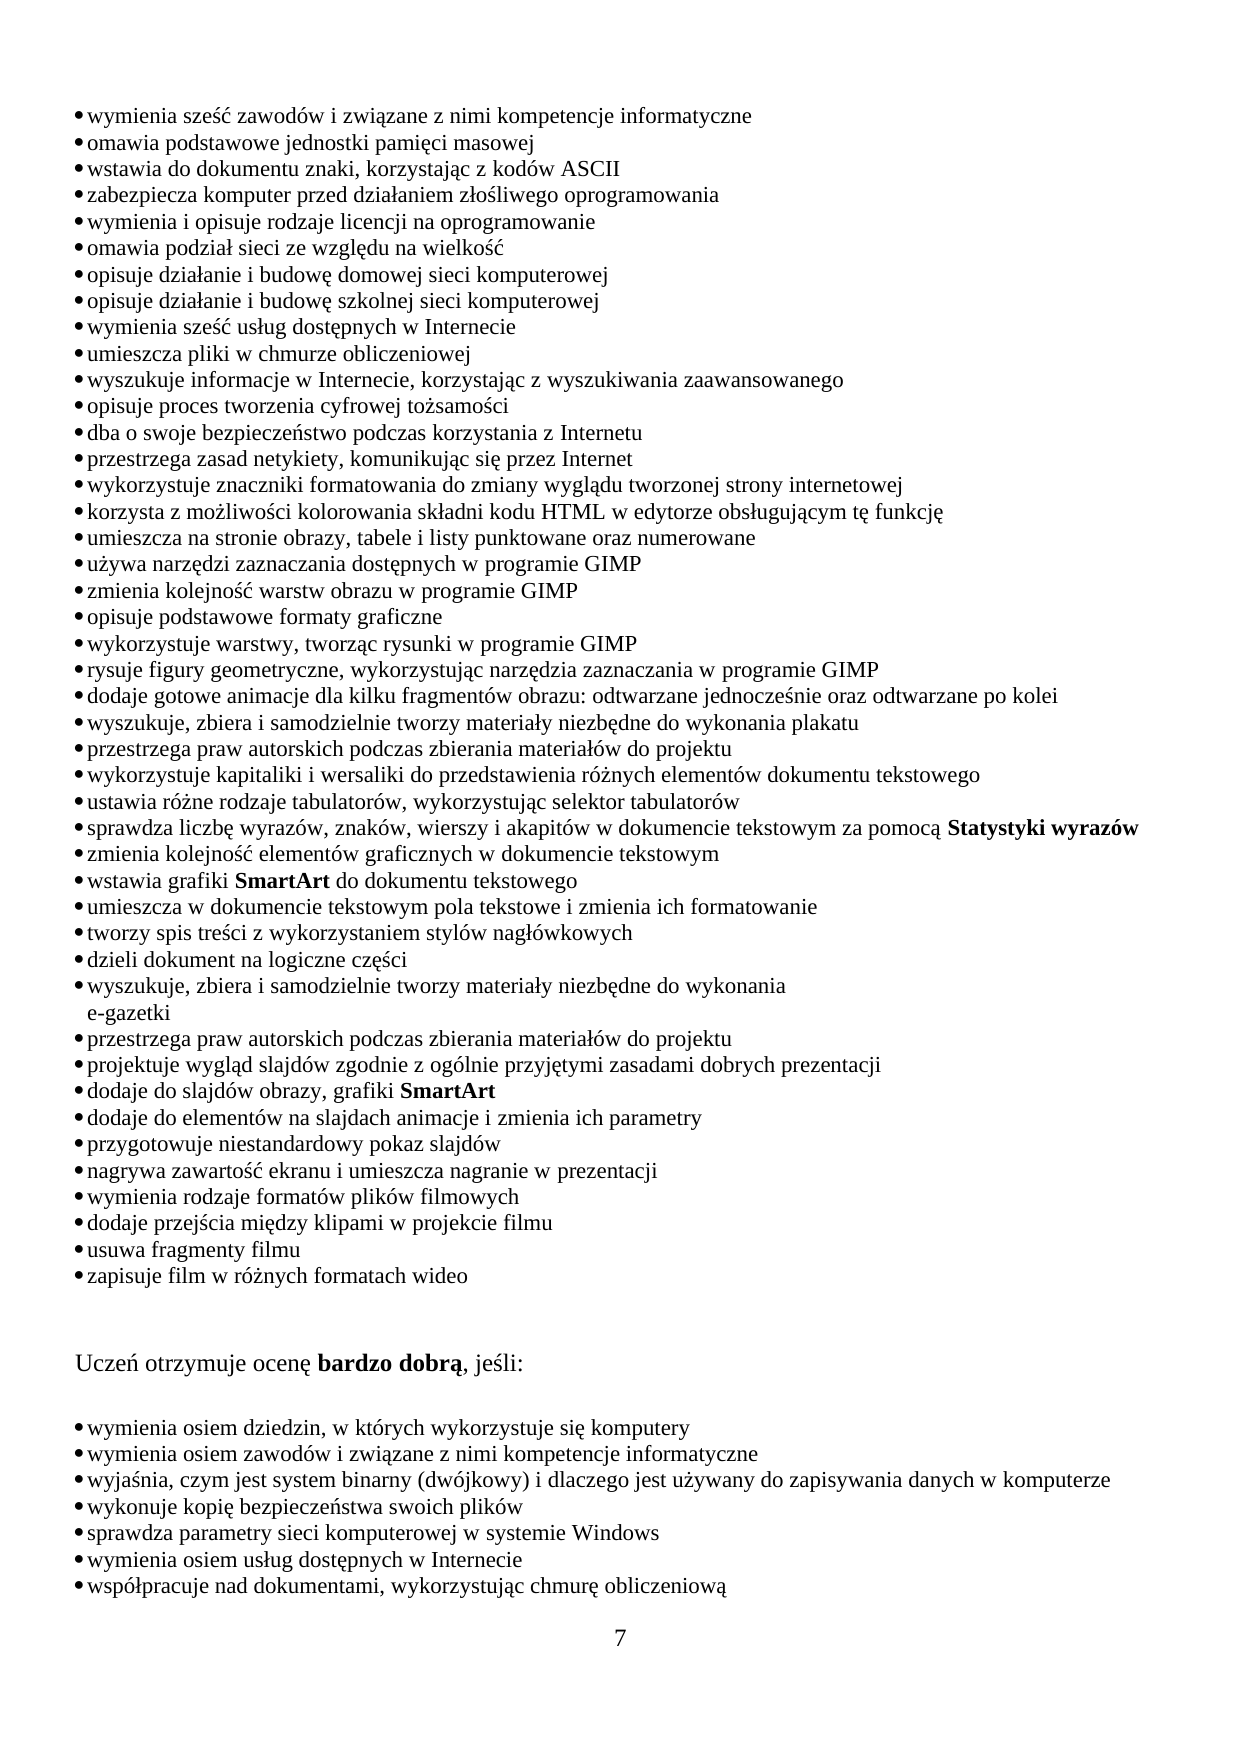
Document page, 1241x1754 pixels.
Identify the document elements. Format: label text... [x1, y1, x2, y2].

list wykorzystuje kapitaliki i wersaliki do przedstawienia różnych elementów dokumentu tekstowego [75, 761, 1165, 788]
list rysuje figury geometryczne, wykorzystując narzędzia zaznaczania w programie GIMP [75, 656, 1165, 682]
list wyjaśnia, czym jest system binarny (dwójkowy) i dlaczego jest używany do zapisywania danych w komputerze [75, 1467, 1165, 1493]
list przestrzega zasad netykiety, komunikując się przez Internet [75, 445, 1165, 471]
list sprawdza liczbę wyrazów, znaków, wierszy i akapitów w dokumencie tekstowym za pomocą Statystyki wyrazów [75, 814, 1165, 840]
list zabezpiecza komputer przed działaniem złośliwego oprogramowania [75, 182, 1165, 208]
list wymienia osiem zawodów i związane z nimi kompetencje informatyczne [75, 1440, 1165, 1467]
list wymienia osiem usług dostępnych w Internecie [75, 1546, 1165, 1572]
list projektuje wygląd slajdów zgodnie z ogólnie przyjętymi zasadami dobrych prezentacji [75, 1051, 1165, 1078]
list dodaje do elementów na slajdach animacje i zmienia ich parametry [75, 1104, 1165, 1130]
list umieszcza pliki w chmurze obliczeniowej [75, 340, 1165, 366]
list wymienia rodzaje formatów plików filmowych [75, 1183, 1165, 1209]
list wyszukuje, zbiera i samodzielnie tworzy materiały niezbędne do wykonania e-gazetki [75, 972, 1165, 1025]
list ustawia różne rodzaje tabulatorów, wykorzystując selektor tabulatorów [75, 788, 1165, 814]
list wymienia sześć zawodów i związane z nimi kompetencje informatyczne [75, 102, 1165, 129]
list wykorzystuje znaczniki formatowania do zmiany wyglądu tworzonej strony internetowej [75, 471, 1165, 498]
list opisuje podstawowe formaty graficzne [75, 603, 1165, 629]
list zmienia kolejność elementów graficznych w dokumencie tekstowym [75, 840, 1165, 867]
list wymienia i opisuje rodzaje licencji na oprogramowanie [75, 208, 1165, 234]
list wstawia grafiki SmartArt do dokumentu tekstowego [75, 867, 1165, 893]
list zmienia kolejność warstw obrazu w programie GIMP [75, 577, 1165, 603]
list tworzy spis treści z wykorzystaniem stylów nagłówkowych [75, 919, 1165, 946]
list sprawdza parametry sieci komputerowej w systemie Windows [75, 1519, 1165, 1546]
list używa narzędzi zaznaczania dostępnych w programie GIMP [75, 551, 1165, 577]
list korzysta z możliwości kolorowania składni kodu HTML w edytorze obsługującym tę funkcję [75, 498, 1165, 524]
list omawia podział sieci ze względu na wielkość [75, 234, 1165, 261]
list opisuje działanie i budowę domowej sieci komputerowej [75, 261, 1165, 287]
list omawia podstawowe jednostki pamięci masowej [75, 129, 1165, 155]
list przygotowuje niestandardowy pokaz slajdów [75, 1130, 1165, 1157]
list umieszcza na stronie obrazy, tabele i listy punktowane oraz numerowane [75, 524, 1165, 551]
list wymienia sześć usług dostępnych w Internecie [75, 313, 1165, 340]
list dodaje przejścia między klipami w projekcie filmu [75, 1209, 1165, 1236]
list usuwa fragmenty filmu [75, 1236, 1165, 1262]
list wymienia osiem dziedzin, w których wykorzystuje się komputery [75, 1414, 1165, 1440]
text Uczeń otrzymuje ocenę bardzo dobrą, jeśli: [75, 1348, 1165, 1377]
list wyszukuje informacje w Internecie, korzystając z wyszukiwania zaawansowanego [75, 366, 1165, 392]
list opisuje proces tworzenia cyfrowej tożsamości [75, 392, 1165, 419]
list dodaje gotowe animacje dla kilku fragmentów obrazu: odtwarzane jednocześnie oraz odtwarzane po kolei [75, 682, 1165, 709]
list wykorzystuje warstwy, tworząc rysunki w programie GIMP [75, 629, 1165, 656]
list opisuje działanie i budowę szkolnej sieci komputerowej [75, 287, 1165, 313]
list umieszcza w dokumencie tekstowym pola tekstowe i zmienia ich formatowanie [75, 893, 1165, 919]
list współpracuje nad dokumentami, wykorzystując chmurę obliczeniową [75, 1572, 1165, 1598]
list dba o swoje bezpieczeństwo podczas korzystania z Internetu [75, 419, 1165, 445]
list dzieli dokument na logiczne części [75, 946, 1165, 972]
list wyszukuje, zbiera i samodzielnie tworzy materiały niezbędne do wykonania plakatu [75, 709, 1165, 735]
list zapisuje film w różnych formatach wideo [75, 1262, 1165, 1288]
list przestrzega praw autorskich podczas zbierania materiałów do projektu [75, 735, 1165, 761]
list wykonuje kopię bezpieczeństwa swoich plików [75, 1493, 1165, 1519]
list przestrzega praw autorskich podczas zbierania materiałów do projektu [75, 1025, 1165, 1051]
list nagrywa zawartość ekranu i umieszcza nagranie w prezentacji [75, 1157, 1165, 1183]
list dodaje do slajdów obrazy, grafiki SmartArt [75, 1078, 1165, 1104]
list wstawia do dokumentu znaki, korzystając z kodów ASCII [75, 155, 1165, 182]
